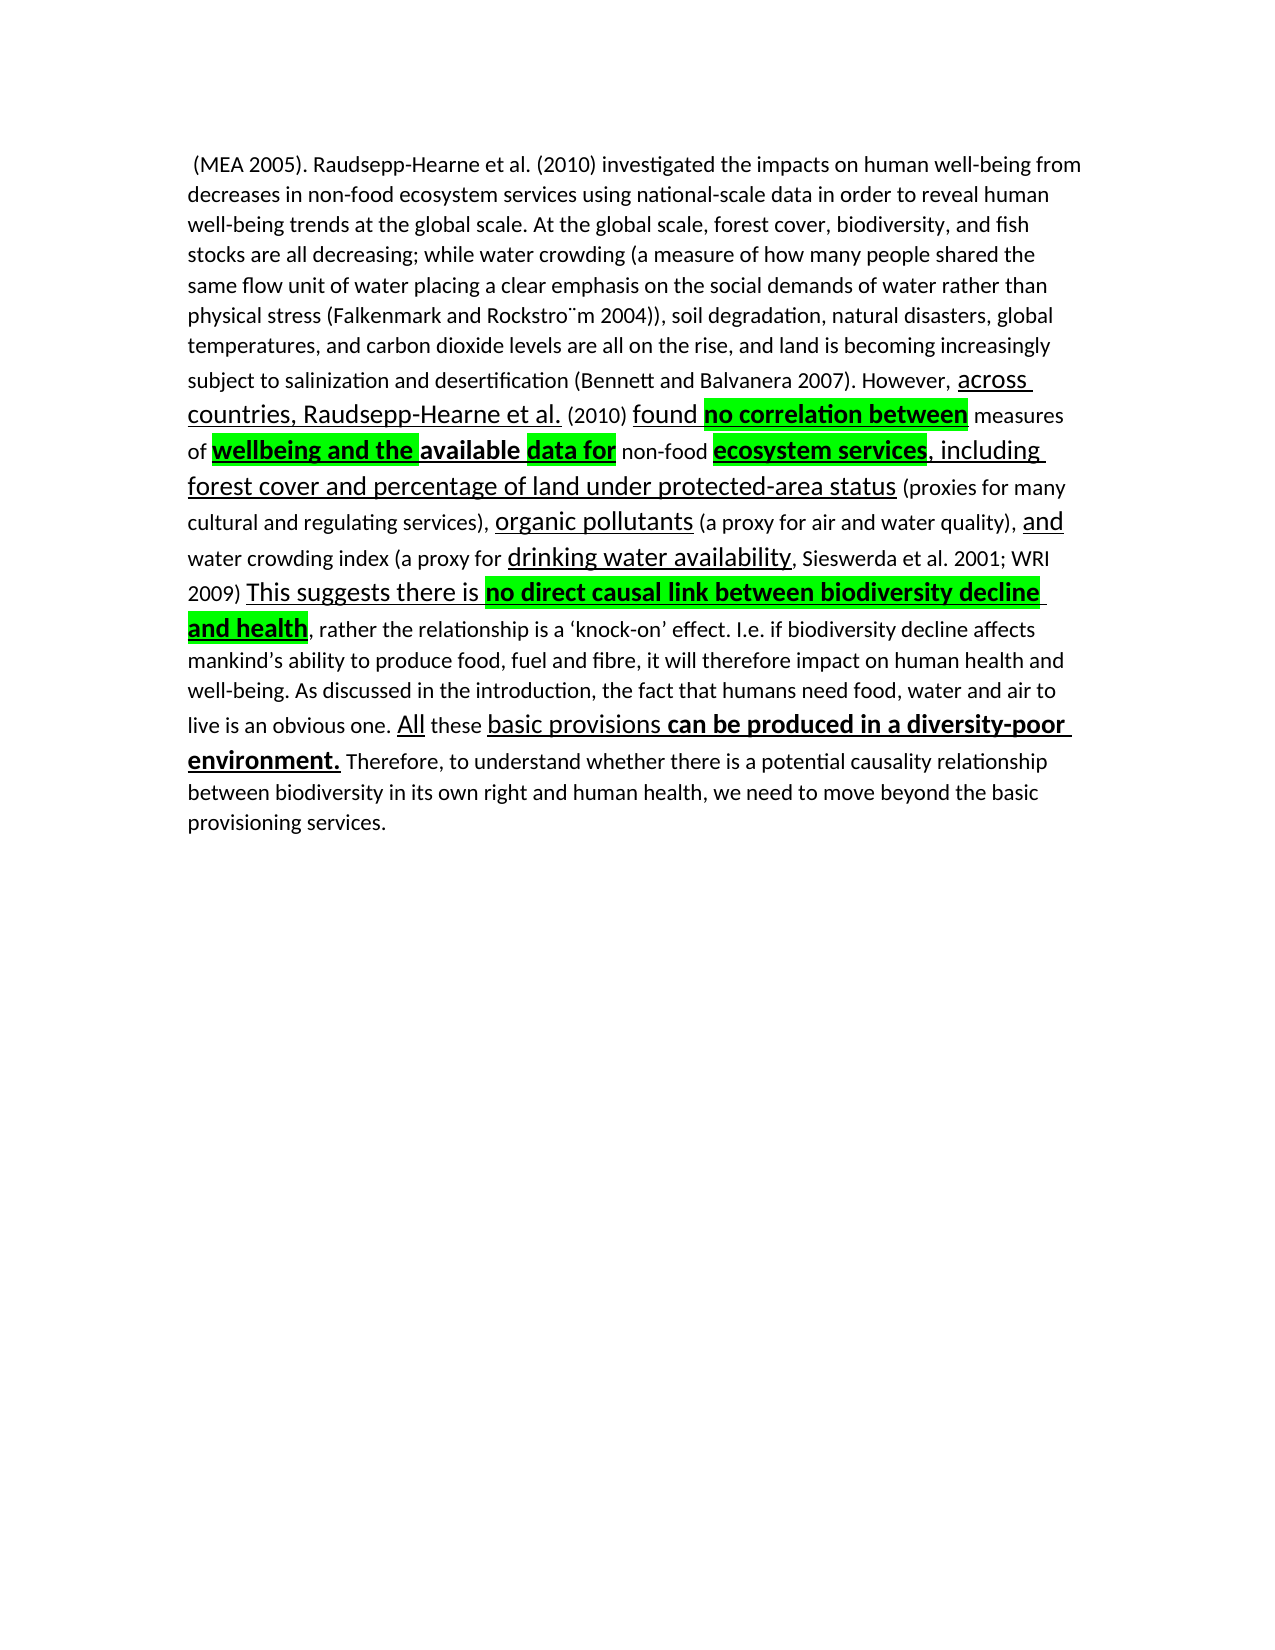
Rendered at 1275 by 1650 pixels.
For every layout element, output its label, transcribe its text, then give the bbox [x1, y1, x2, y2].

text (MEA 2005). Raudsepp-Hearne et al. (2010) investigated the impacts on human well-being from decreases in non-food ecosystem services using national-scale data in order to reveal human well-being trends at the global scale. At the global scale, forest cover, biodiversity, and fish stocks are all decreasing; while water crowding (a measure of how many people shared the same flow unit of water placing a clear emphasis on the social demands of water rather than physical stress (Falkenmark and Rockstro¨m 2004)), soil degradation, natural disasters, global temperatures, and carbon dioxide levels are all on the rise, and land is becoming increasingly subject to salinization and desertification (Bennett and Balvanera 2007). However, across countries, Raudsepp-Hearne et al. (2010) found no correlation between measures of wellbeing and the available data for non-food ecosystem services, including forest cover and percentage of land under protected-area status (proxies for many cultural and regulating services), organic pollutants (a proxy for air and water quality), and water crowding index (a proxy for drinking water availability, Sieswerda et al. 2001; WRI 2009) This suggests there is no direct causal link between biodiversity decline and health, rather the relationship is a ‘knock-on’ effect. I.e. if biodiversity decline affects mankind’s ability to produce food, fuel and fibre, it will therefore impact on human health and well-being. As discussed in the introduction, the fact that humans need food, water and air to live is an obvious one. All these basic provisions can be produced in a diversity-poor environment. Therefore, to understand whether there is a potential causality relationship between biodiversity in its own right and human health, we need to move beyond the basic provisioning services. [187, 150, 1087, 836]
